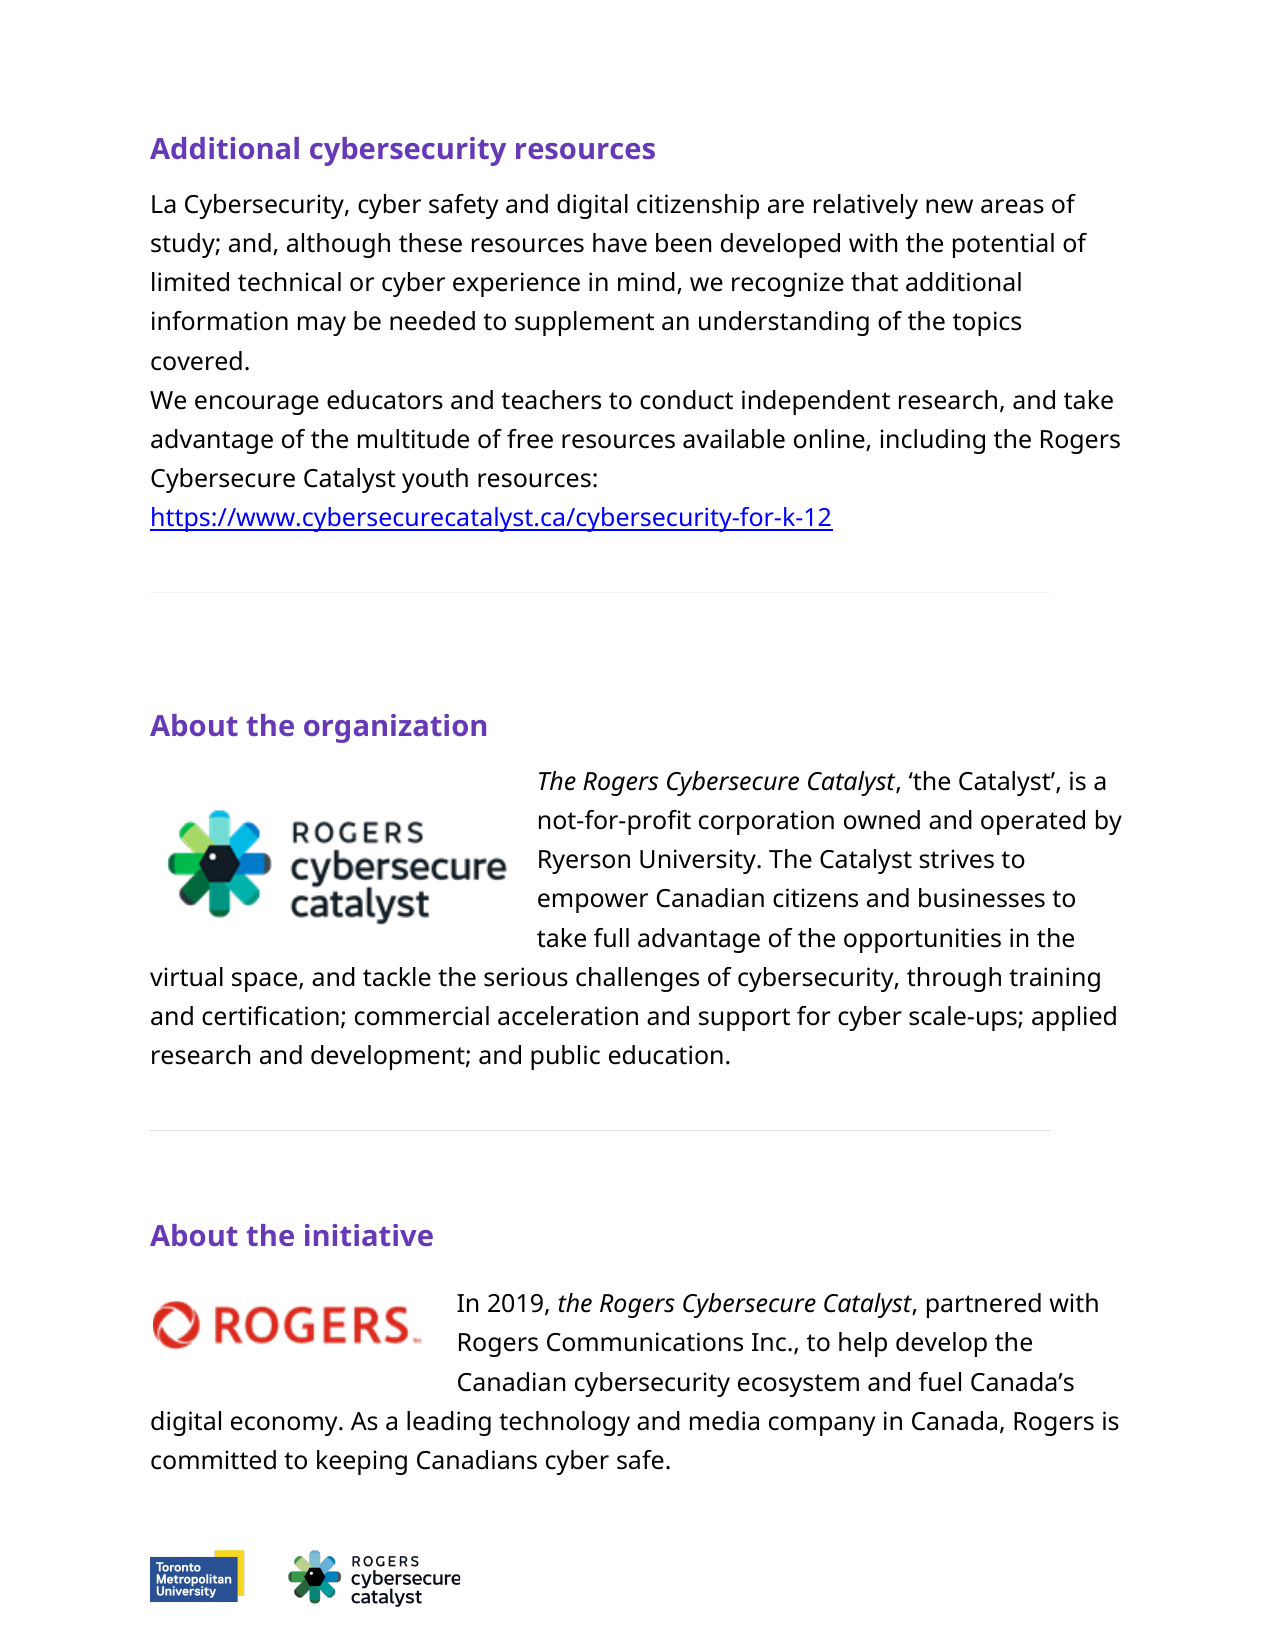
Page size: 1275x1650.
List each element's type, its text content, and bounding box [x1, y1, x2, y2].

text Additional cybersecurity resources [150, 128, 1125, 168]
list We encourage educators and teachers to conduct independent research, and take advantage of the multitude of free resources available online, including the Rogers Cybersecure Catalyst youth resources: https://www.cybersecurecatalyst.ca/cybersecurity-for-k-12 [150, 382, 1125, 534]
text The Rogers Cybersecure Catalyst, ‘the Catalyst’, is a not-for-profit corporation owned and operated by Ryerson University. The Catalyst strives to empower Canadian citizens and businesses to take full advantage of the opportunities in the virtual space, and tackle the serious challenges of cybersecurity, through training and certification; commercial acceleration and support for cyber scale-ups; applied research and development; and public education. [150, 764, 1125, 1072]
picture [153, 1301, 422, 1350]
text In 2019, the Rogers Cybersecure Catalyst, partnered with Rogers Communications Inc., to help develop the Canadian cybersecurity ecosystem and fuel Canada’s digital economy. As a leading technology and media company in Canada, Rogers is committed to keeping Canadians cyber safe. [150, 1286, 1125, 1477]
list La Cybersecurity, cyber safety and digital citizenship are relatively new areas of study; and, although these resources have been developed with the potential of limited technical or cyber experience in mind, we recognize that additional information may be needed to supplement an understanding of the topics covered. [150, 187, 1125, 377]
text About the initiative [150, 1215, 1125, 1255]
text About the organization [150, 706, 1125, 745]
picture [153, 795, 518, 940]
picture [150, 1550, 461, 1607]
